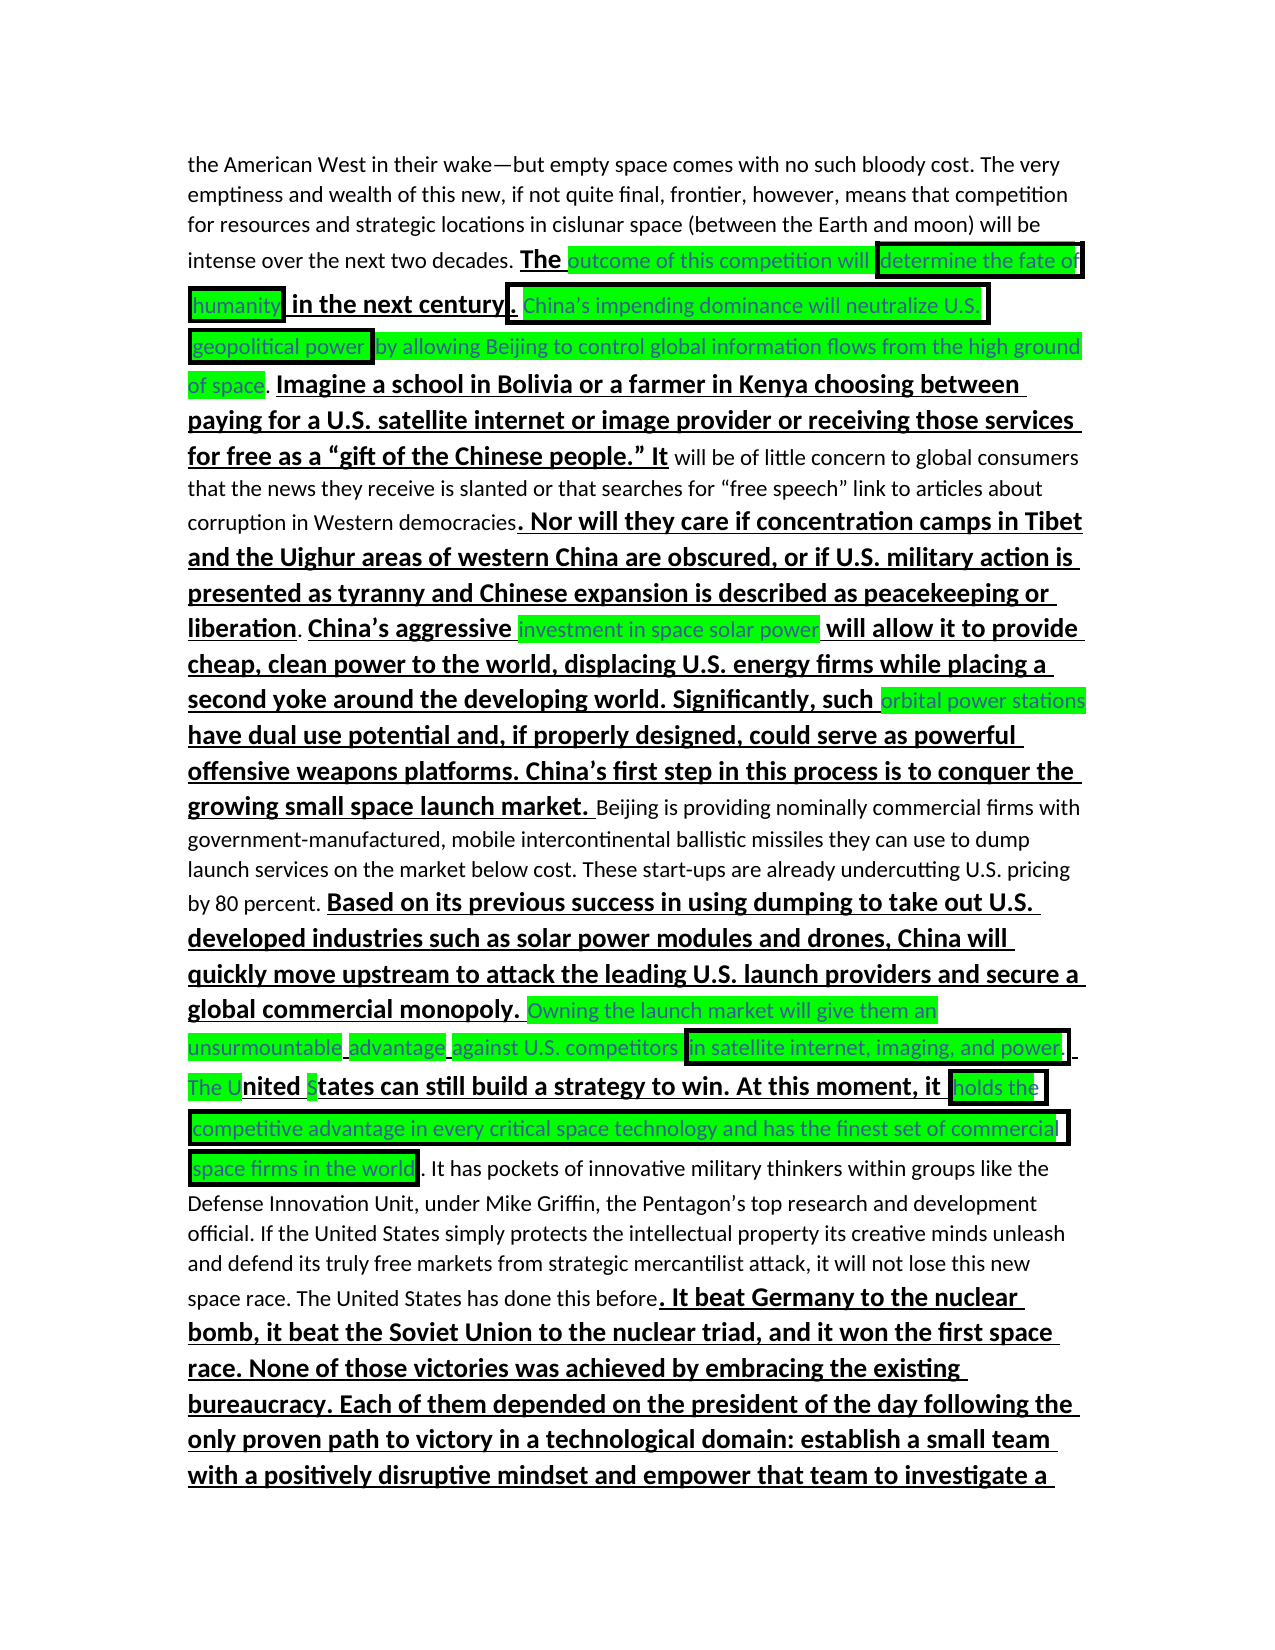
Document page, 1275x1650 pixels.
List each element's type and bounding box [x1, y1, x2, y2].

text [187, 150, 1087, 1491]
